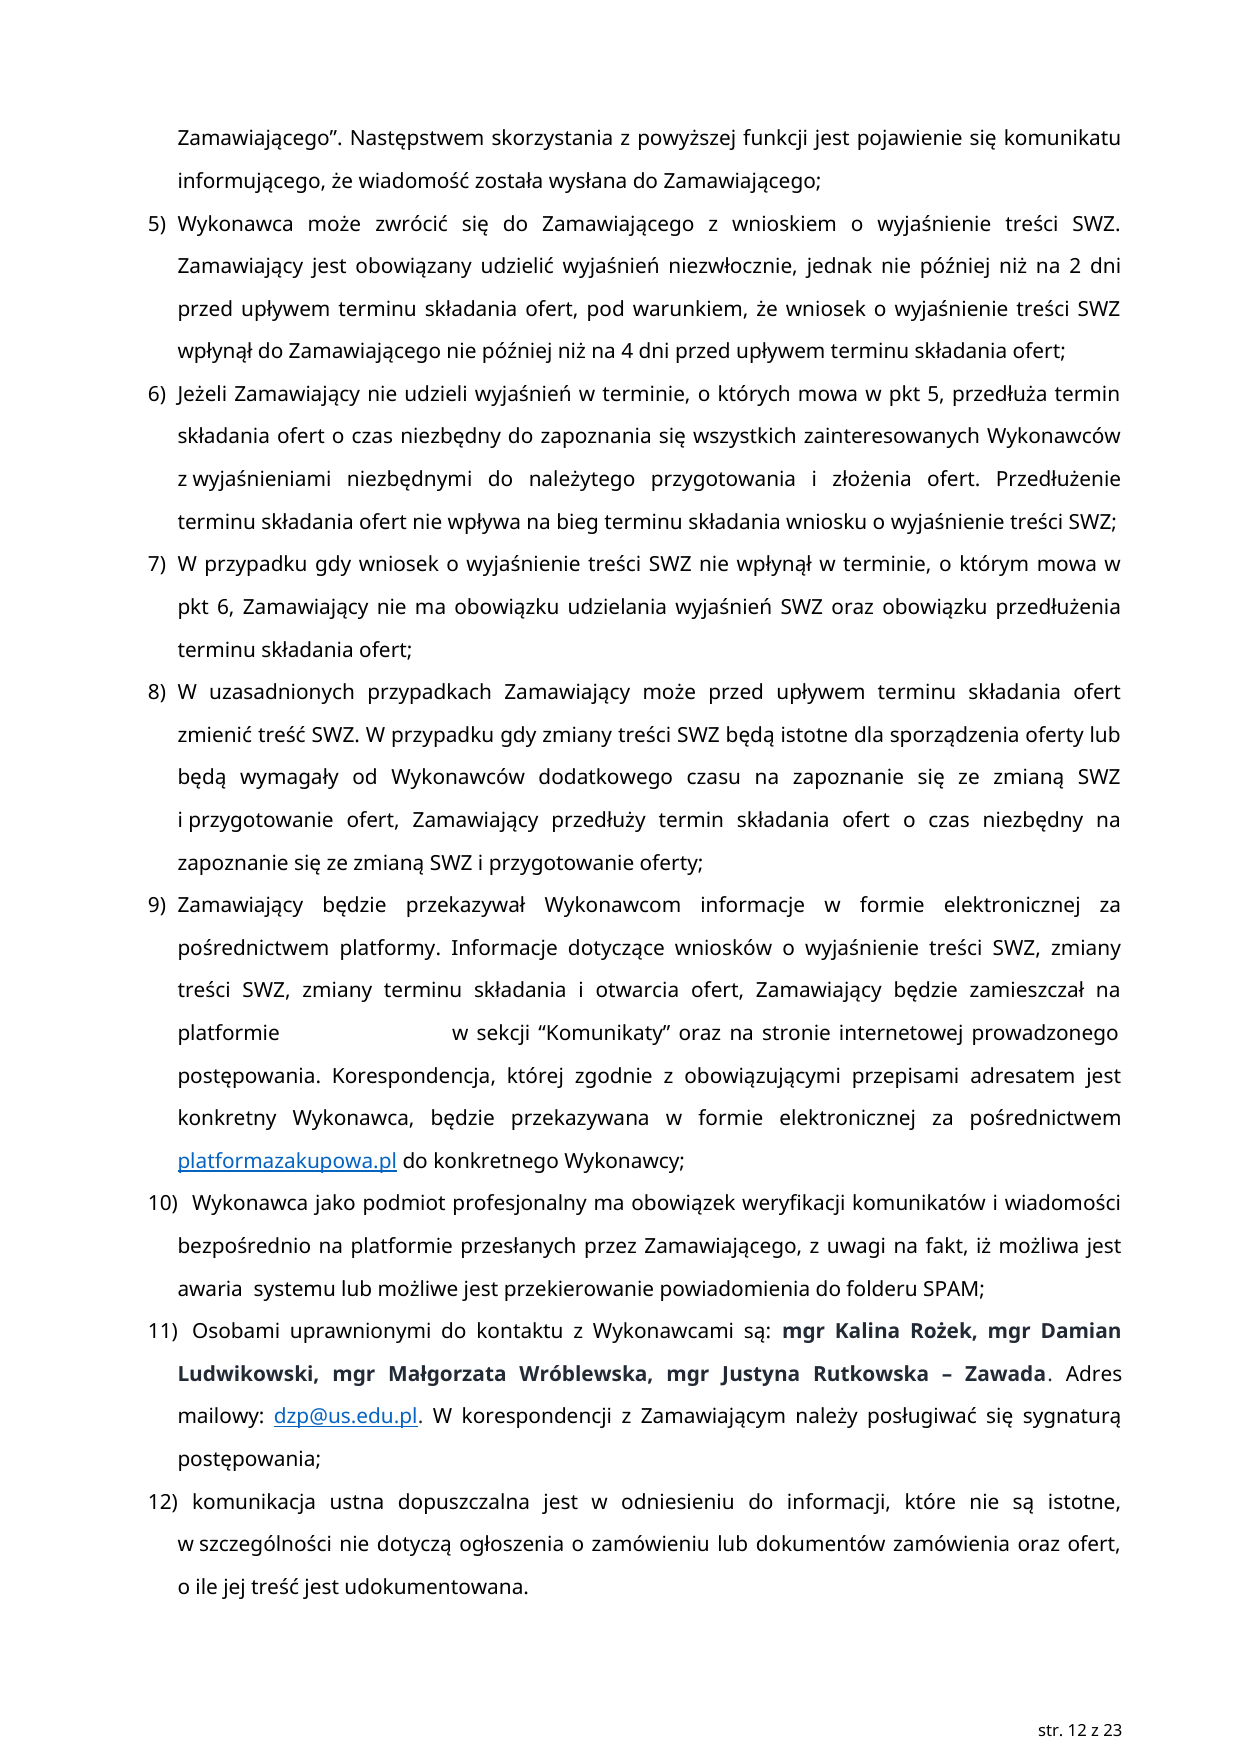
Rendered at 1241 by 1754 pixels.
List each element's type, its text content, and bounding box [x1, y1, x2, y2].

subtitle komunikacja ustna dopuszczalna jest w odniesieniu do informacji, które nie są istotne, w szczególności nie dotyczą ogłoszenia o zamówieniu lub dokumentów zamówienia oraz ofert, o ile jej treść jest udokumentowana. [148, 1487, 1122, 1600]
subtitle Zamawiający będzie przekazywał Wykonawcom informacje w formie elektronicznej za pośrednictwem platformy. Informacje dotyczące wniosków o wyjaśnienie treści SWZ, zmiany treści SWZ, zmiany terminu składania i otwarcia ofert, Zamawiający będzie zamieszczał na platformie w sekcji “Komunikaty” oraz na stronie internetowej prowadzonego postępowania. Korespondencja, której zgodnie z obowiązującymi przepisami adresatem jest konkretny Wykonawca, będzie przekazywana w formie elektronicznej za pośrednictwem platformazakupowa.pl do konkretnego Wykonawcy; [148, 890, 1122, 1174]
subtitle W przypadku gdy wniosek o wyjaśnienie treści SWZ nie wpłynął w terminie, o którym mowa w pkt 6, Zamawiający nie ma obowiązku udzielania wyjaśnień SWZ oraz obowiązku przedłużenia terminu składania ofert; [148, 549, 1122, 663]
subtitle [148, 123, 1122, 194]
subtitle Osobami uprawnionymi do kontaktu z Wykonawcami są: mgr Kalina Rożek, mgr Damian Ludwikowski, mgr Małgorzata Wróblewska, mgr Justyna Rutkowska – Zawada. Adres mailowy: dzp@us.edu.pl. W korespondencji z Zamawiającym należy posługiwać się sygnaturą postępowania; [148, 1316, 1122, 1473]
subtitle W uzasadnionych przypadkach Zamawiający może przed upływem terminu składania ofert zmienić treść SWZ. W przypadku gdy zmiany treści SWZ będą istotne dla sporządzenia oferty lub będą wymagały od Wykonawców dodatkowego czasu na zapoznanie się ze zmianą SWZ i przygotowanie ofert, Zamawiający przedłuży termin składania ofert o czas niezbędny na zapoznanie się ze zmianą SWZ i przygotowanie oferty; [148, 677, 1122, 876]
subtitle Wykonawca może zwrócić się do Zamawiającego z wnioskiem o wyjaśnienie treści SWZ. Zamawiający jest obowiązany udzielić wyjaśnień niezwłocznie, jednak nie później niż na 2 dni przed upływem terminu składania ofert, pod warunkiem, że wniosek o wyjaśnienie treści SWZ wpłynął do Zamawiającego nie później niż na 4 dni przed upływem terminu składania ofert; [148, 209, 1122, 365]
subtitle Jeżeli Zamawiający nie udzieli wyjaśnień w terminie, o których mowa w pkt 5, przedłuża termin składania ofert o czas niezbędny do zapoznania się wszystkich zainteresowanych Wykonawców z wyjaśnieniami niezbędnymi do należytego przygotowania i złożenia ofert. Przedłużenie terminu składania ofert nie wpływa na bieg terminu składania wniosku o wyjaśnienie treści SWZ; [148, 379, 1122, 535]
subtitle Wykonawca jako podmiot profesjonalny ma obowiązek weryfikacji komunikatów i wiadomości bezpośrednio na platformie przesłanych przez Zamawiającego, z uwagi na fakt, iż możliwa jest awaria systemu lub możliwe jest przekierowanie powiadomienia do folderu SPAM; [148, 1188, 1122, 1302]
